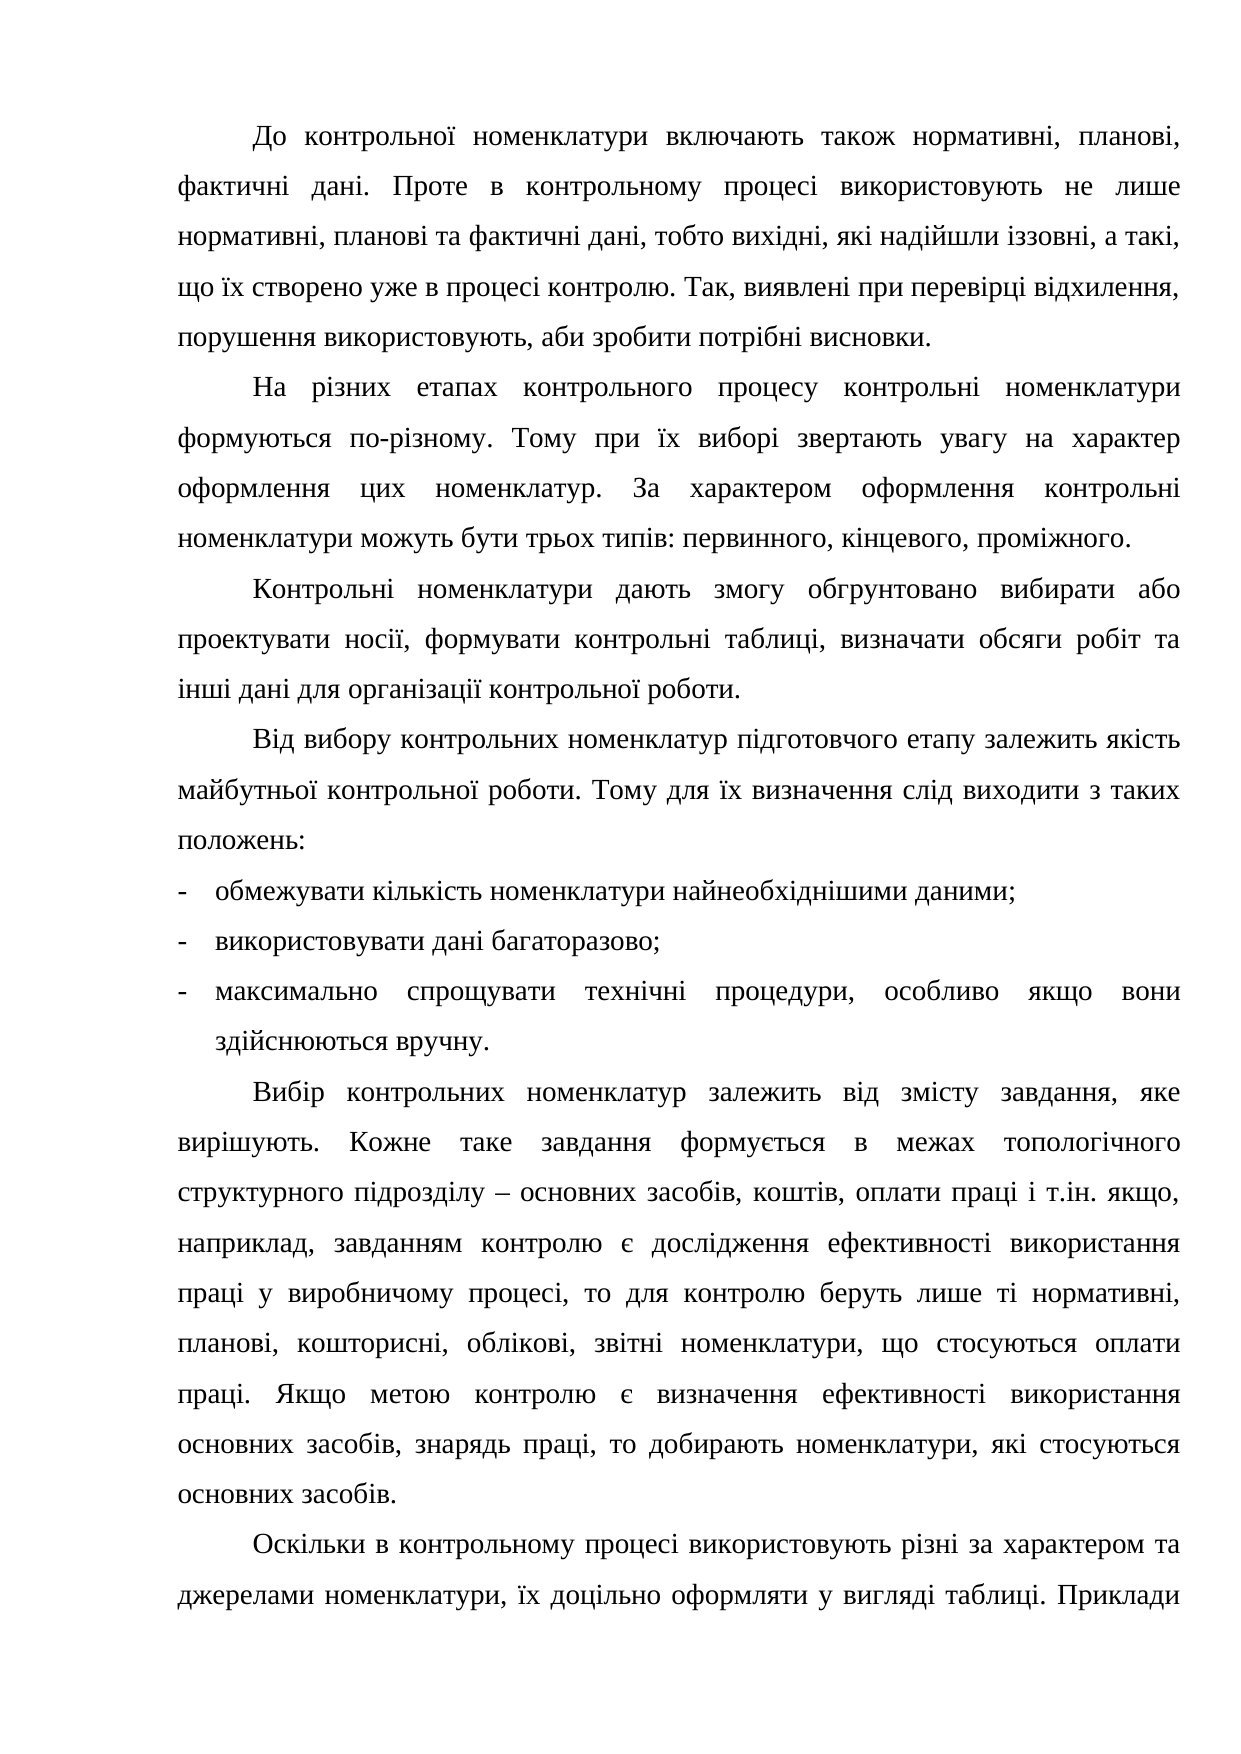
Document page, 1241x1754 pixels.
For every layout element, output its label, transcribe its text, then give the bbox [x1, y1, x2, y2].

text До контрольної номенклатури включають також нормативні, планові, фактичні дані. Проте в контрольному процесі використовують не лише нормативні, планові та фактичні дані, тобто вихідні, які надійшли іззовні, а такі, що їх створено уже в процесі контролю. Так, виявлені при перевірці відхилення, порушення використовують, аби зробити потрібні висновки. [177, 118, 1181, 353]
list обмежувати кількість номенклатури найнеобхіднішими даними; [177, 873, 1181, 906]
text Вибір контрольних номенклатур залежить від змісту завдання, яке вирішують. Кожне таке завдання формується в межах топологічного структурного підрозділу – основних засобів, коштів, оплати праці і т.ін. якщо, наприклад, завданням контролю є дослідження ефективності використання праці у виробничому процесі, то для контролю беруть лише ті нормативні, планові, кошторисні, облікові, звітні номенклатури, що стосуються оплати праці. Якщо метою контролю є визначення ефективності використання основних засобів, знарядь праці, то добирають номенклатури, які стосуються основних засобів. [177, 1074, 1181, 1510]
text На різних етапах контрольного процесу контрольні номенклатури формуються по-різному. Тому при їх виборі звертають увагу на характер оформлення цих номенклатур. За характером оформлення контрольні номенклатури можуть бути трьох типів: первинного, кінцевого, проміжного. [177, 370, 1181, 554]
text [177, 1527, 1181, 1611]
text Від вибору контрольних номенклатур підготовчого етапу залежить якість майбутньої контрольної роботи. Тому для їх визначення слід виходити з таких положень: [177, 722, 1181, 856]
list максимально спрощувати технічні процедури, особливо якщо вони здійснюються вручну. [177, 973, 1181, 1057]
text Контрольні номенклатури дають змогу обгрунтовано вибирати або проектувати носії, формувати контрольні таблиці, визначати обсяги робіт та інші дані для організації контрольної роботи. [177, 571, 1181, 705]
list використовувати дані багаторазово; [177, 923, 1181, 957]
